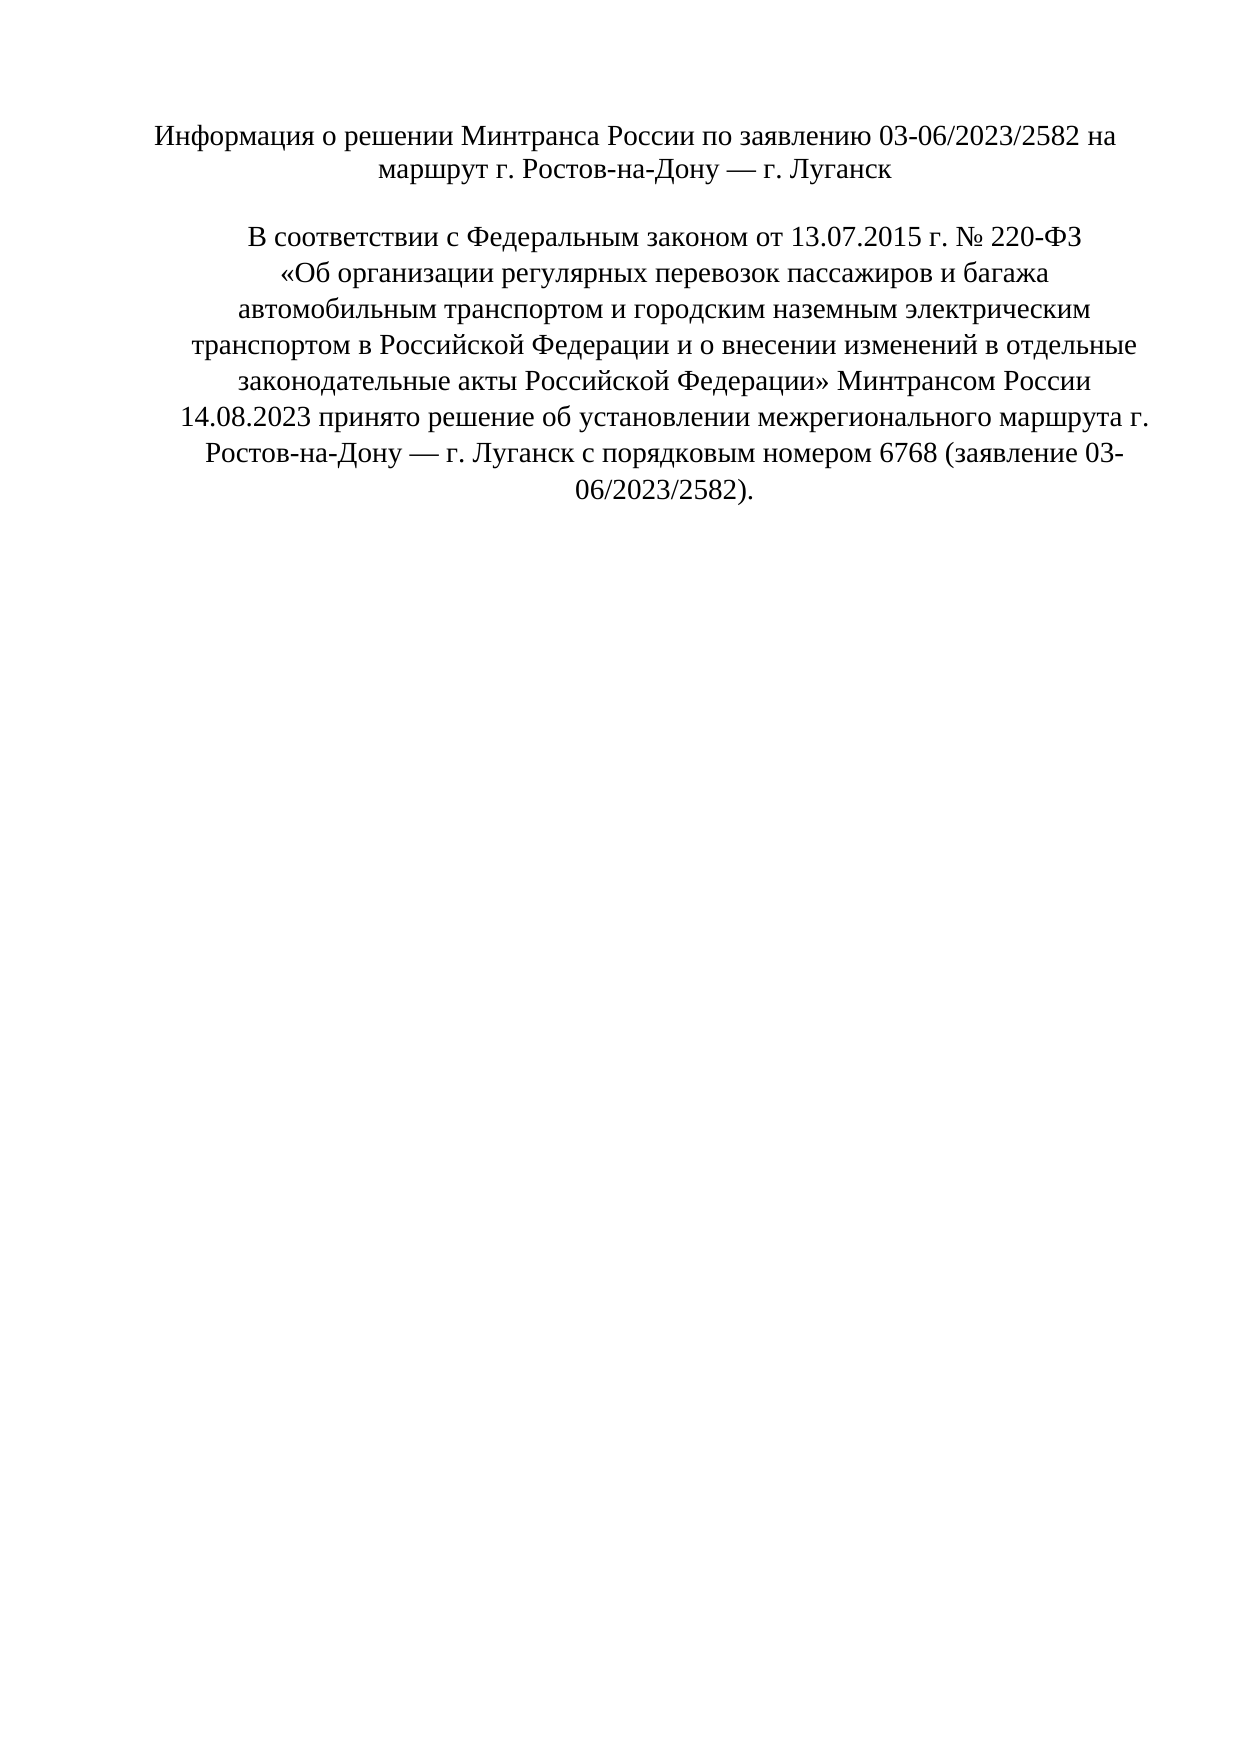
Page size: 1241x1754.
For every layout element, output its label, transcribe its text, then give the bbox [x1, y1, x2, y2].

text Информация о решении Минтранса России по заявлению 03-06/2023/2582 на маршрут г. Ростов-на-Дону — г. Луганск [118, 118, 1152, 185]
text В соответствии с Федеральным законом от 13.07.2015 г. № 220-ФЗ «Об организации регулярных перевозок пассажиров и багажа автомобильным транспортом и городским наземным электрическим транспортом в Российской Федерации и о внесении изменений в отдельные законодательные акты Российской Федерации» Минтрансом России 14.08.2023 принято решение об установлении межрегионального маршрута г. Ростов-на-Дону — г. Луганск с порядковым номером 6768 (заявление 03-06/2023/2582). [177, 219, 1152, 505]
